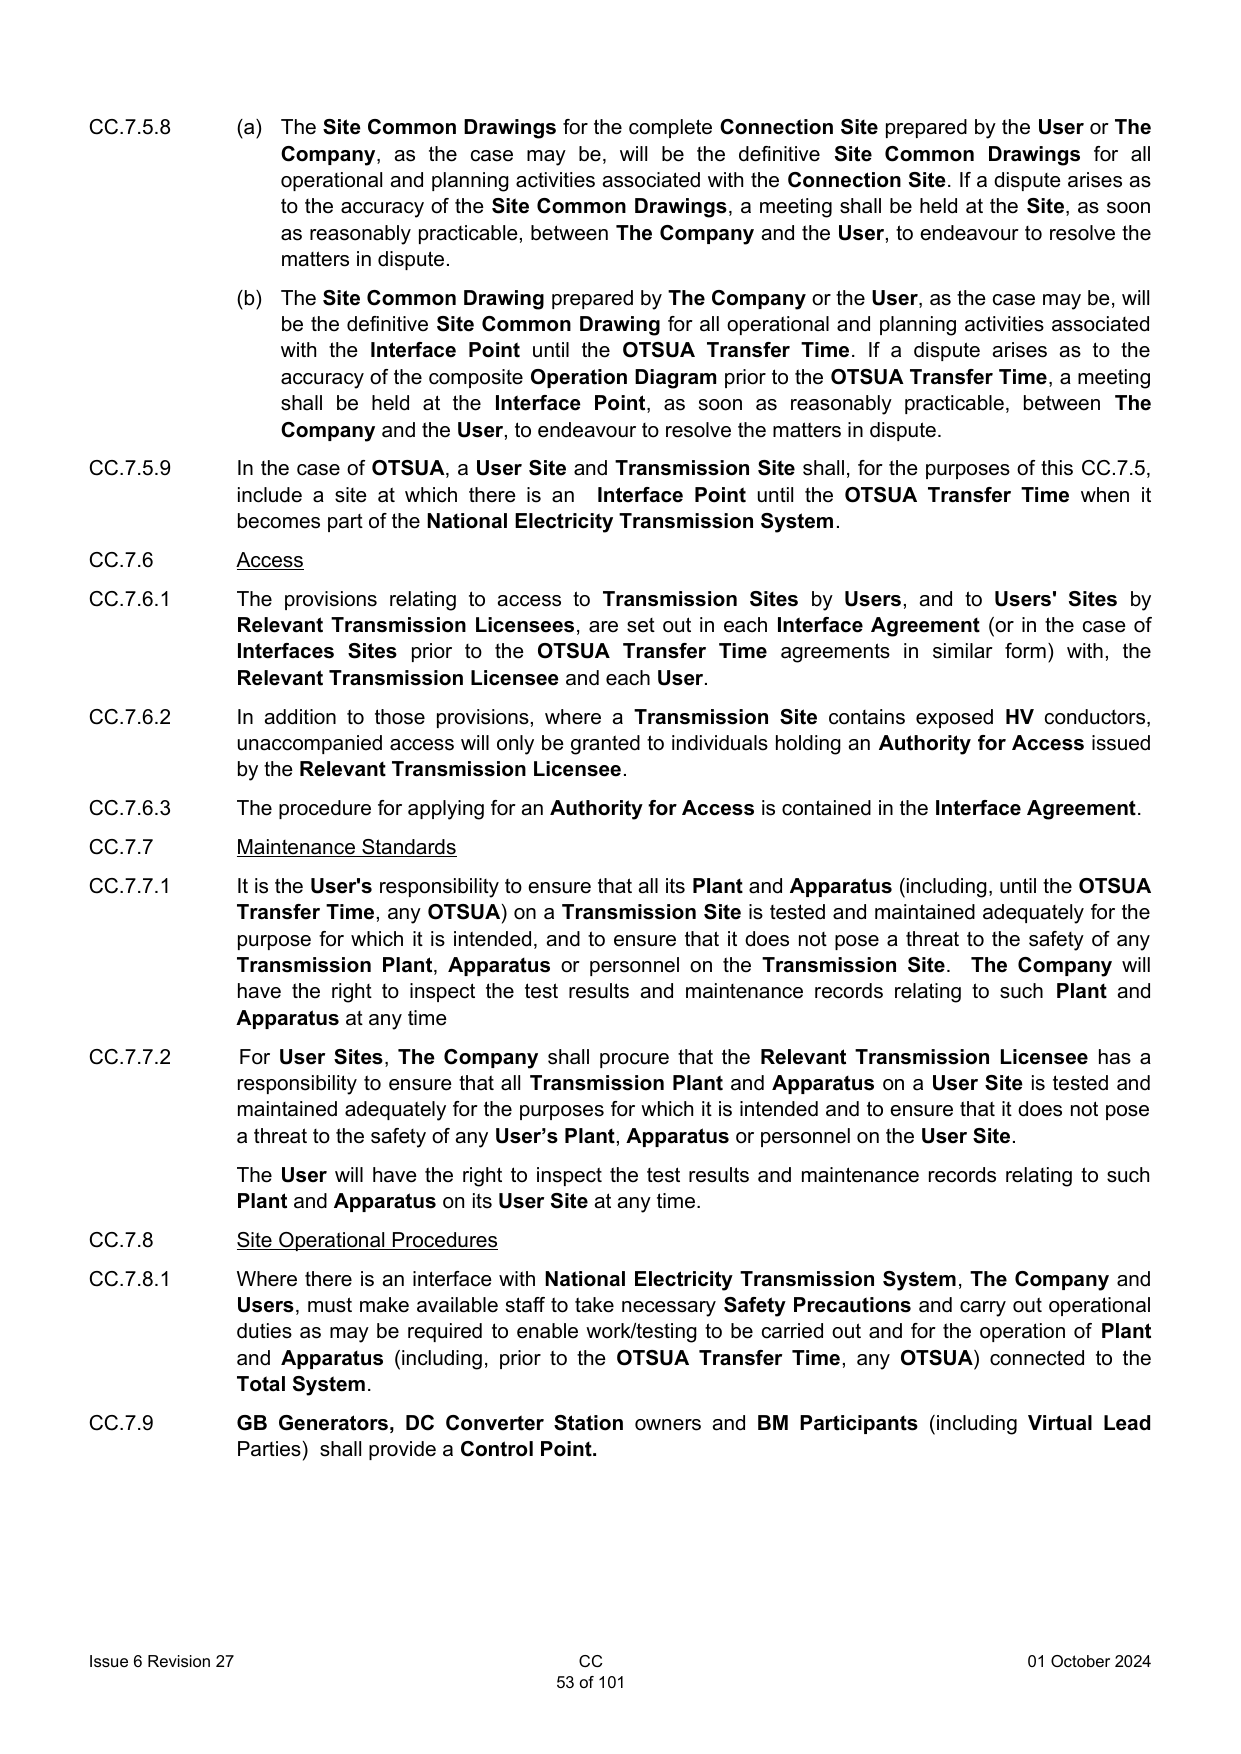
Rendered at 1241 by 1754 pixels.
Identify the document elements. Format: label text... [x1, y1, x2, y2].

text CC.7.6.3 The procedure for applying for an Authority for Access is contained in the Interface Agreement. [89, 796, 1152, 820]
text The User will have the right to inspect the test results and maintenance records relating to such Plant and Apparatus on its User Site at any time. [89, 1162, 1152, 1213]
text CC.7.7.1 It is the User's responsibility to ensure that all its Plant and Apparatus (including, until the OTSUA Transfer Time, any OTSUA) on a Transmission Site is tested and maintained adequately for the purpose for which it is intended, and to ensure that it does not pose a threat to the safety of any Transmission Plant, Apparatus or personnel on the Transmission Site. The Company will have the right to inspect the test results and maintenance records relating to such Plant and Apparatus at any time [89, 874, 1152, 1029]
text CC.7.6 Access [89, 548, 1152, 572]
text CC.7.7.2 For User Sites, The Company shall procure that the Relevant Transmission Licensee has a responsibility to ensure that all Transmission Plant and Apparatus on a User Site is tested and maintained adequately for the purposes for which it is intended and to ensure that it does not pose a threat to the safety of any User’s Plant, Apparatus or personnel on the User Site. [89, 1044, 1152, 1147]
text CC.7.5.8 (a) The Site Common Drawings for the complete Connection Site prepared by the User or The Company, as the case may be, will be the definitive Site Common Drawings for all operational and planning activities associated with the Connection Site. If a dispute arises as to the accuracy of the Site Common Drawings, a meeting shall be held at the Site, as soon as reasonably practicable, between The Company and the User, to endeavour to resolve the matters in dispute. [89, 115, 1152, 271]
text CC.7.9 GB Generators, DC Converter Station owners and BM Participants (including Virtual Lead Parties) shall provide a Control Point. [89, 1411, 1152, 1461]
text CC.7.6.1 The provisions relating to access to Transmission Sites by Users, and to Users' Sites by Relevant Transmission Licensees, are set out in each Interface Agreement (or in the case of Interfaces Sites prior to the OTSUA Transfer Time agreements in similar form) with, the Relevant Transmission Licensee and each User. [89, 587, 1152, 690]
text CC.7.6.2 In addition to those provisions, where a Transmission Site contains exposed HV conductors, unaccompanied access will only be granted to individuals holding an Authority for Access issued by the Relevant Transmission Licensee. [89, 704, 1152, 781]
text CC.7.7 Maintenance Standards [89, 835, 1152, 859]
text CC.7.5.9 In the case of OTSUA, a User Site and Transmission Site shall, for the purposes of this CC.7.5, include a site at which there is an Interface Point until the OTSUA Transfer Time when it becomes part of the National Electricity Transmission System. [89, 456, 1152, 533]
text CC.7.8.1 Where there is an interface with National Electricity Transmission System, The Company and Users, must make available staff to take necessary Safety Precautions and carry out operational duties as may be required to enable work/testing to be carried out and for the operation of Plant and Apparatus (including, prior to the OTSUA Transfer Time, any OTSUA) connected to the Total System. [89, 1266, 1152, 1396]
text (b) The Site Common Drawing prepared by The Company or the User, as the case may be, will be the definitive Site Common Drawing for all operational and planning activities associated with the Interface Point until the OTSUA Transfer Time. If a dispute arises as to the accuracy of the composite Operation Diagram prior to the OTSUA Transfer Time, a meeting shall be held at the Interface Point, as soon as reasonably practicable, between The Company and the User, to endeavour to resolve the matters in dispute. [236, 286, 1152, 441]
text CC.7.8 Site Operational Procedures [89, 1228, 1152, 1252]
